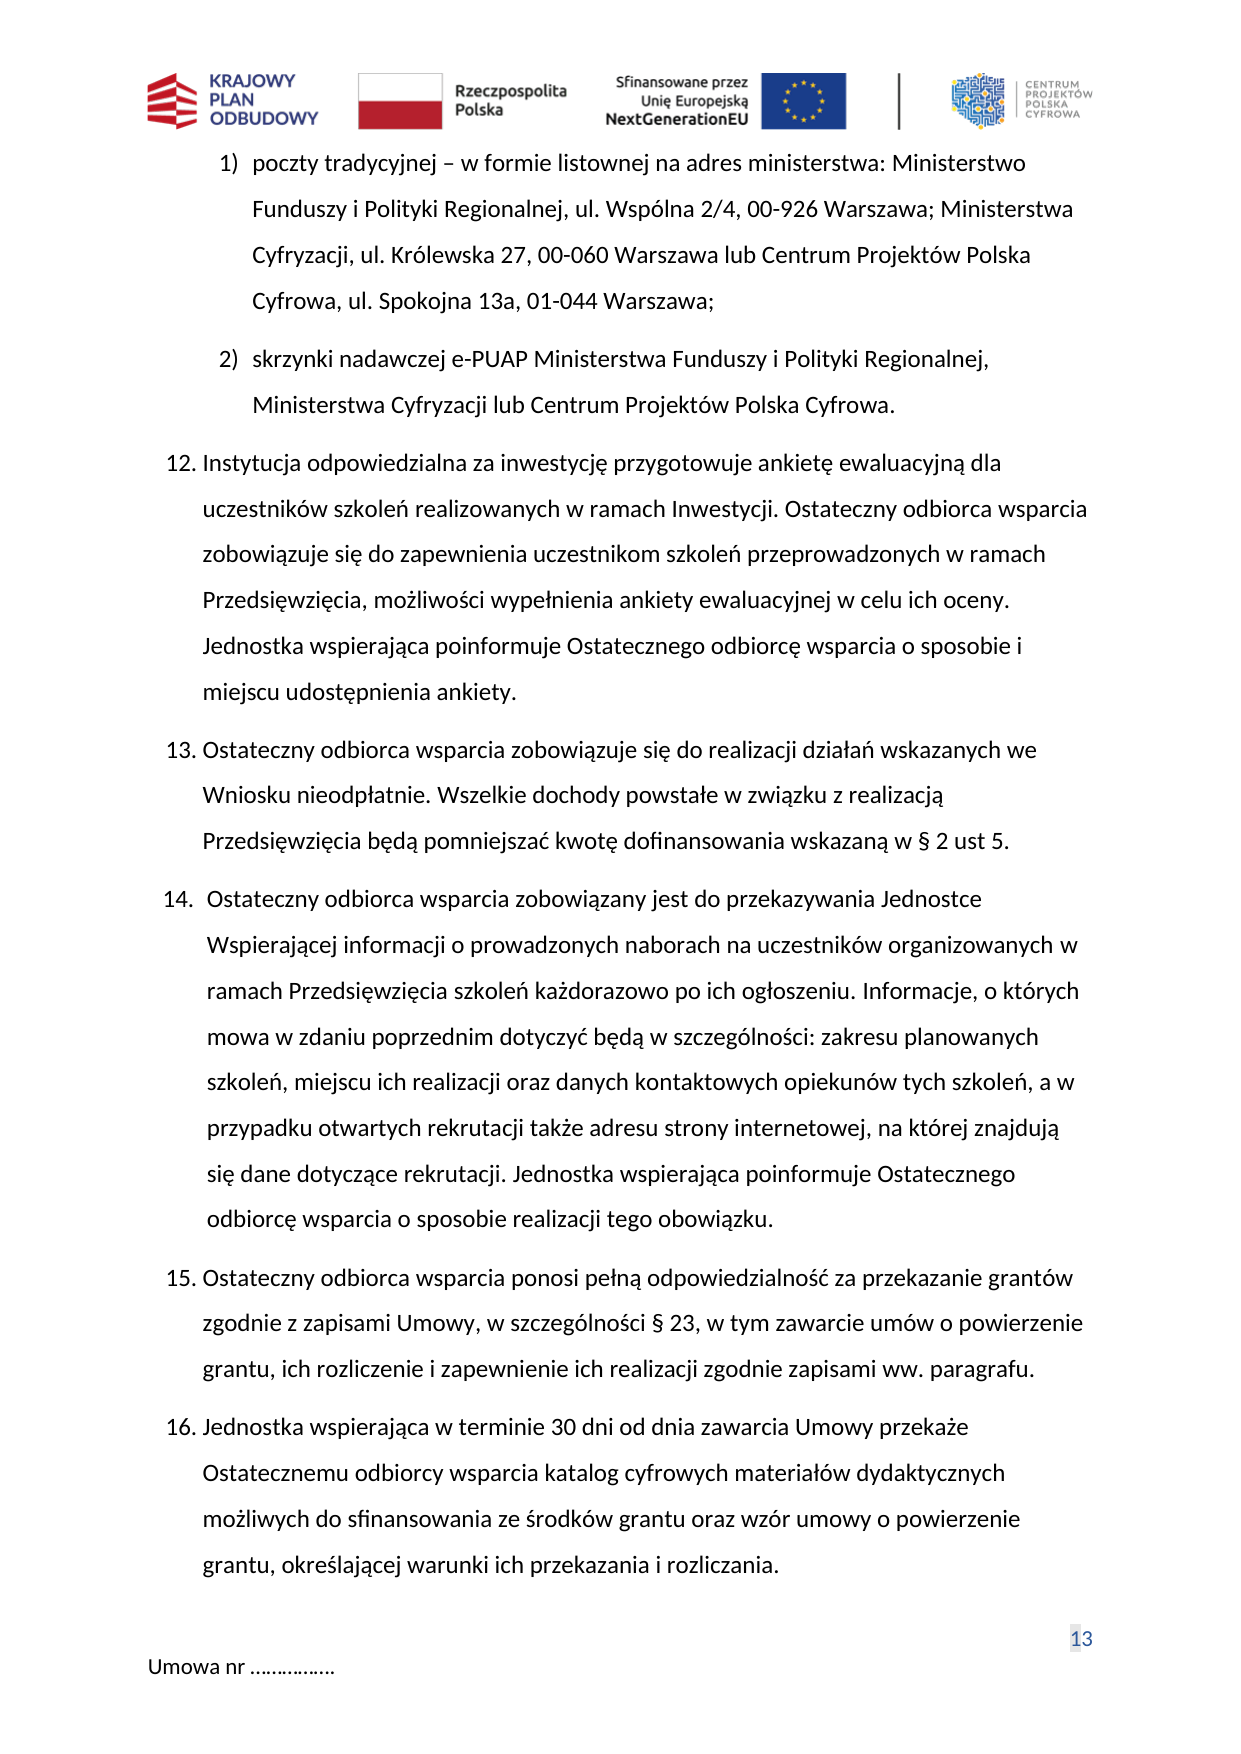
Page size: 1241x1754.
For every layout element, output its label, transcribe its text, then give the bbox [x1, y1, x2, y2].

list Ostateczny odbiorca wsparcia zobowiązuje się do realizacji działań wskazanych we Wniosku nieodpłatnie. Wszelkie dochody powstałe w związku z realizacją Przedsięwzięcia będą pomniejszać kwotę dofinansowania wskazaną w § 2 ust 5. [165, 734, 1093, 856]
picture [147, 73, 1093, 130]
list Ostateczny odbiorca wsparcia zobowiązany jest do przekazywania Jednostce Wspierającej informacji o prowadzonych naborach na uczestników organizowanych w ramach Przedsięwzięcia szkoleń każdorazowo po ich ogłoszeniu. Informacje, o których mowa w zdaniu poprzednim dotyczyć będą w szczególności: zakresu planowanych szkoleń, miejscu ich realizacji oraz danych kontaktowych opiekunów tych szkoleń, a w przypadku otwartych rekrutacji także adresu strony internetowej, na której znajdują się dane dotyczące rekrutacji. Jednostka wspierająca poinformuje Ostatecznego odbiorcę wsparcia o sposobie realizacji tego obowiązku. [162, 883, 1093, 1234]
list Jednostka wspierająca w terminie 30 dni od dnia zawarcia Umowy przekaże Ostatecznemu odbiorcy wsparcia katalog cyfrowych materiałów dydaktycznych możliwych do sfinansowania ze środków grantu oraz wzór umowy o powierzenie grantu, określającej warunki ich przekazania i rozliczania. [165, 1412, 1093, 1579]
list Ostateczny odbiorca wsparcia ponosi pełną odpowiedzialność za przekazanie grantów zgodnie z zapisami Umowy, w szczególności § 23, w tym zawarcie umów o powierzenie grantu, ich rozliczenie i zapewnienie ich realizacji zgodnie zapisami ww. paragrafu. [165, 1262, 1093, 1384]
list poczty tradycyjnej – w formie listownej na adres ministerstwa: Ministerstwo Funduszy i Polityki Regionalnej, ul. Wspólna 2/4, 00-926 Warszawa; Ministerstwa Cyfryzacji, ul. Królewska 27, 00-060 Warszawa lub Centrum Projektów Polska Cyfrowa, ul. Spokojna 13a, 01-044 Warszawa; [218, 148, 1093, 315]
list skrzynki nadawczej e-PUAP Ministerstwa Funduszy i Polityki Regionalnej, Ministerstwa Cyfryzacji lub Centrum Projektów Polska Cyfrowa. [218, 343, 1093, 419]
list Instytucja odpowiedzialna za inwestycję przygotowuje ankietę ewaluacyjną dla uczestników szkoleń realizowanych w ramach Inwestycji. Ostateczny odbiorca wsparcia zobowiązuje się do zapewnienia uczestnikom szkoleń przeprowadzonych w ramach Przedsięwzięcia, możliwości wypełnienia ankiety ewaluacyjnej w celu ich oceny. Jednostka wspierająca poinformuje Ostatecznego odbiorcę wsparcia o sposobie i miejscu udostępnienia ankiety. [165, 447, 1093, 706]
